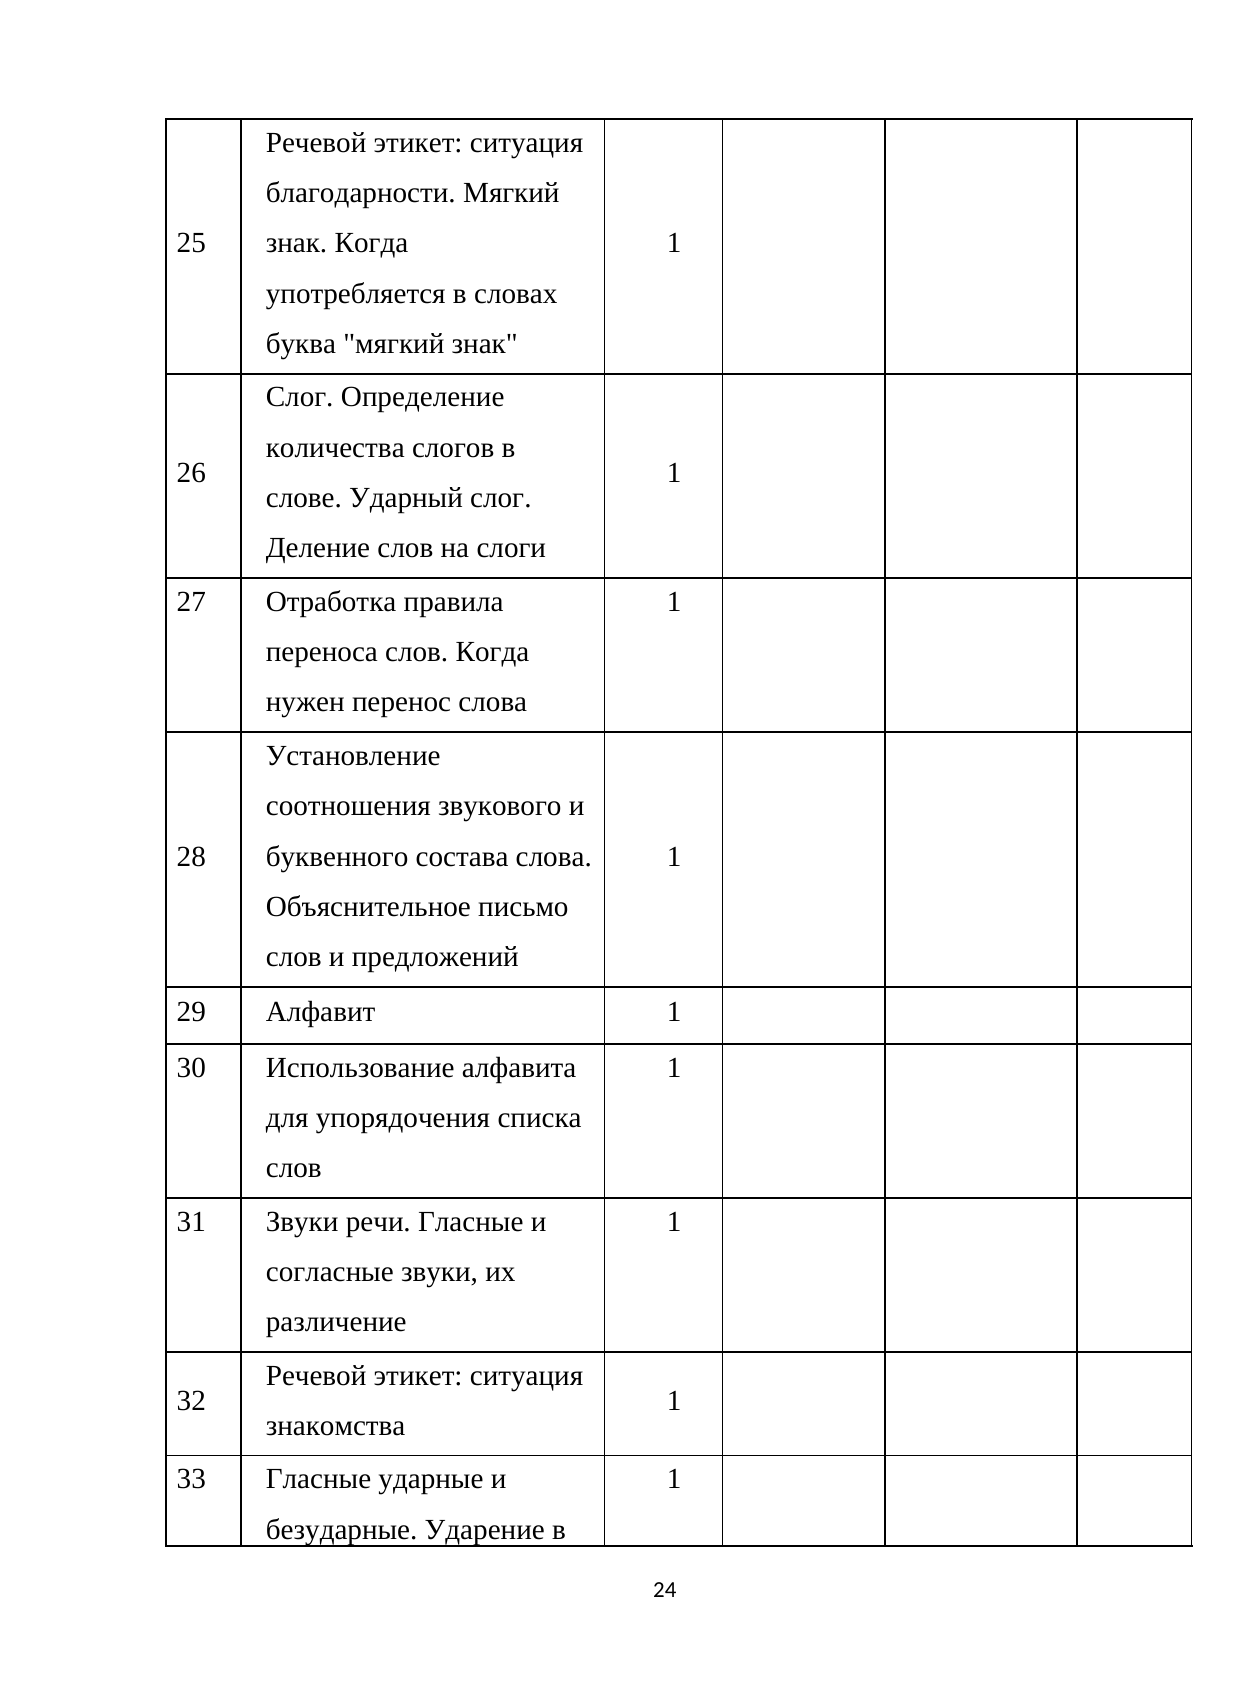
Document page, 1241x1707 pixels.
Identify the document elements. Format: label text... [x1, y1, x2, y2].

table_cell 27 [167, 579, 240, 731]
table_cell [1078, 988, 1191, 1043]
table_cell [886, 1353, 1076, 1455]
table_cell [886, 988, 1076, 1043]
table_cell [886, 1456, 1076, 1545]
table_cell [886, 375, 1076, 577]
table_cell Слог. Определение количества слогов в слове. Ударный слог. Деление слов на слоги [242, 375, 604, 577]
table_cell 1 [605, 1353, 722, 1455]
table_cell [886, 120, 1076, 373]
table_cell Использование алфавита для упорядочения списка слов [242, 1045, 604, 1197]
table_cell [886, 579, 1076, 731]
table_cell Отработка правила переноса слов. Когда нужен перенос слова [242, 579, 604, 731]
table_cell Установление соотношения звукового и буквенного состава слова. Объяснительное письмо слов и предложений [242, 733, 604, 986]
table_cell 1 [605, 579, 722, 731]
table_cell [723, 1045, 884, 1197]
table_cell [886, 1045, 1076, 1197]
table_cell 1 [605, 1199, 722, 1351]
table_cell [723, 1353, 884, 1455]
table_cell [723, 120, 884, 373]
table_cell [723, 988, 884, 1043]
table_cell 1 [605, 988, 722, 1043]
table_cell [723, 733, 884, 986]
table_cell 25 [167, 120, 240, 373]
table_cell [886, 733, 1076, 986]
table_cell 1 [605, 1456, 722, 1545]
table_cell 31 [167, 1199, 240, 1351]
table_cell 1 [605, 733, 722, 986]
table_cell [723, 579, 884, 731]
table_cell 1 [605, 120, 722, 373]
table_cell 29 [167, 988, 240, 1043]
table_cell [723, 1199, 884, 1351]
table_cell [1078, 375, 1191, 577]
table_cell Речевой этикет: ситуация благодарности. Мягкий знак. Когда употребляется в словах буква "мягкий знак" [242, 120, 604, 373]
table_cell [886, 1199, 1076, 1351]
table_cell Речевой этикет: ситуация знакомства [242, 1353, 604, 1455]
table_cell [1078, 733, 1191, 986]
table_cell [1078, 1456, 1191, 1545]
table_cell Звуки речи. Гласные и согласные звуки, их различение [242, 1199, 604, 1351]
table_cell [723, 1456, 884, 1545]
table_cell 33 [167, 1456, 240, 1545]
table_cell [1078, 120, 1191, 373]
table_cell 1 [605, 1045, 722, 1197]
table_cell Алфавит [242, 988, 604, 1043]
table_cell 1 [605, 375, 722, 577]
table_cell 26 [167, 375, 240, 577]
table_cell [1078, 1199, 1191, 1351]
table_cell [242, 1456, 604, 1545]
table_cell [1078, 579, 1191, 731]
table_cell 30 [167, 1045, 240, 1197]
table_cell [723, 375, 884, 577]
table_cell [1078, 1045, 1191, 1197]
table_cell 28 [167, 733, 240, 986]
table_cell 32 [167, 1353, 240, 1455]
table_cell [1078, 1353, 1191, 1455]
